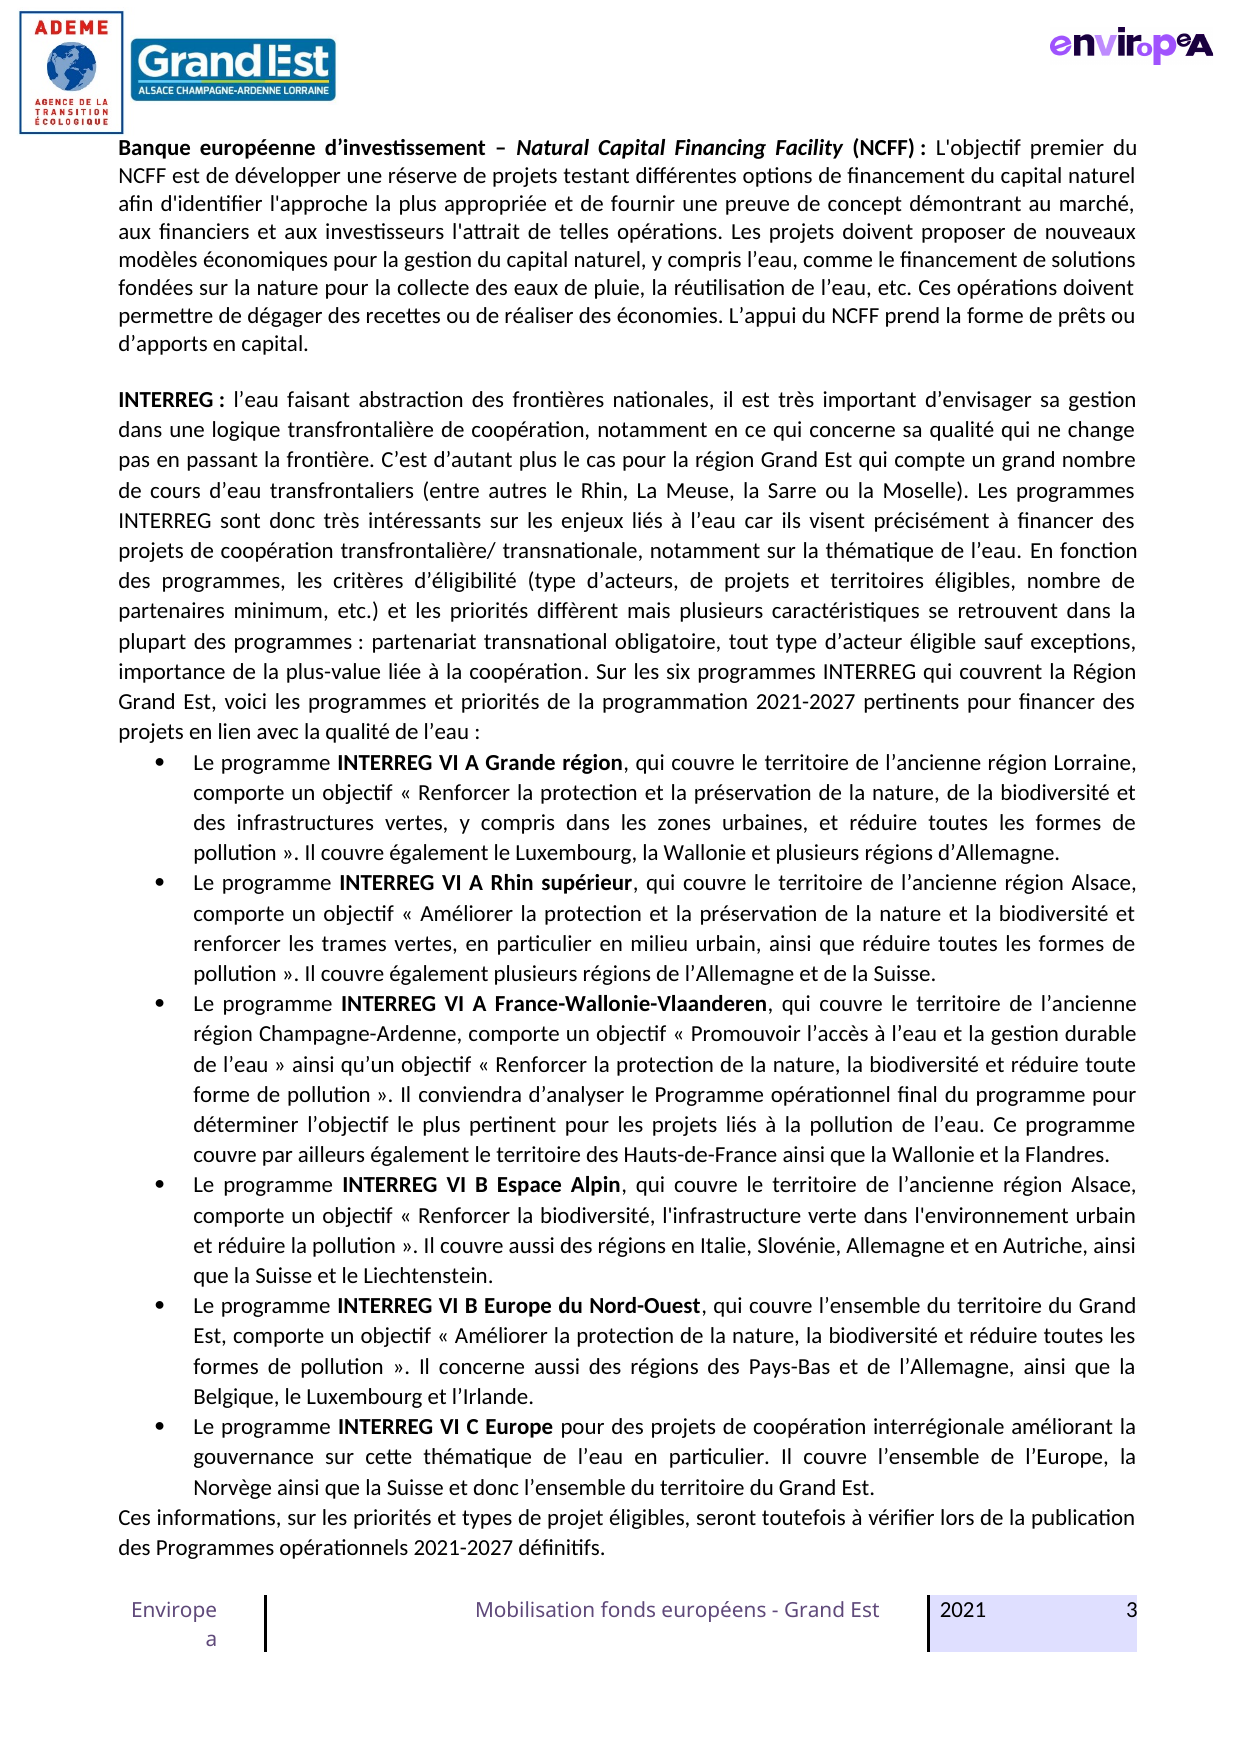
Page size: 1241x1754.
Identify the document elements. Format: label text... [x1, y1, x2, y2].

list Le programme INTERREG VI A Grande région, qui couvre le territoire de l’ancienne région Lorraine, comporte un objectif « Renforcer la protection et la préservation de la nature, de la biodiversité et des infrastructures vertes, y compris dans les zones urbaines, et réduire toutes les formes de pollution ». Il couvre également le Luxembourg, la Wallonie et plusieurs régions d’Allemagne. [156, 748, 1138, 866]
list Le programme INTERREG VI B Europe du Nord-Ouest, qui couvre l’ensemble du territoire du Grand Est, comporte un objectif « Améliorer la protection de la nature, la biodiversité et réduire toutes les formes de pollution ». Il concerne aussi des régions des Pays-Bas et de l’Allemagne, ainsi que la Belgique, le Luxembourg et l’Irlande. [156, 1291, 1138, 1410]
list Le programme INTERREG VI C Europe pour des projets de coopération interrégionale améliorant la gouvernance sur cette thématique de l’eau en particulier. Il couvre l’ensemble de l’Europe, la Norvège ainsi que la Suisse et donc l’ensemble du territoire du Grand Est. [156, 1412, 1138, 1501]
picture [1050, 27, 1214, 65]
text Banque européenne d’investissement – Natural Capital Financing Facility (NCFF) : L'objectif premier du NCFF est de développer une réserve de projets testant différentes options de financement du capital naturel afin d'identifier l'approche la plus appropriée et de fournir une preuve de concept démontrant au marché, aux financiers et aux investisseurs l'attrait de telles opérations. Les projets doivent proposer de nouveaux modèles économiques pour la gestion du capital naturel, y compris l’eau, comme le financement de solutions fondées sur la nature pour la collecte des eaux de pluie, la réutilisation de l’eau, etc. Ces opérations doivent permettre de dégager des recettes ou de réaliser des économies. L’appui du NCFF prend la forme de prêts ou d’apports en capital. [118, 133, 1138, 357]
text Ces informations, sur les priorités et types de projet éligibles, seront toutefois à vérifier lors de la publication des Programmes opérationnels 2021-2027 définitifs. [118, 1503, 1138, 1561]
list Le programme INTERREG VI A Rhin supérieur, qui couvre le territoire de l’ancienne région Alsace, comporte un objectif « Améliorer la protection et la préservation de la nature et la biodiversité et renforcer les trames vertes, en particulier en milieu urbain, ainsi que réduire toutes les formes de pollution ». Il couvre également plusieurs régions de l’Allemagne et de la Suisse. [156, 868, 1138, 987]
list Le programme INTERREG VI B Espace Alpin, qui couvre le territoire de l’ancienne région Alsace, comporte un objectif « Renforcer la biodiversité, l'infrastructure verte dans l'environnement urbain et réduire la pollution ». Il couvre aussi des régions en Italie, Slovénie, Allemagne et en Autriche, ainsi que la Suisse et le Liechtenstein. [156, 1171, 1138, 1289]
list Le programme INTERREG VI A France-Wallonie-Vlaanderen, qui couvre le territoire de l’ancienne région Champagne-Ardenne, comporte un objectif « Promouvoir l’accès à l’eau et la gestion durable de l’eau » ainsi qu’un objectif « Renforcer la protection de la nature, la biodiversité et réduire toute forme de pollution ». Il conviendra d’analyser le Programme opérationnel final du programme pour déterminer l’objectif le plus pertinent pour les projets liés à la pollution de l’eau. Ce programme couvre par ailleurs également le territoire des Hauts-de-France ainsi que la Wallonie et la Flandres. [156, 989, 1138, 1168]
text INTERREG : l’eau faisant abstraction des frontières nationales, il est très important d’envisager sa gestion dans une logique transfrontalière de coopération, notamment en ce qui concerne sa qualité qui ne change pas en passant la frontière. C’est d’autant plus le cas pour la région Grand Est qui compte un grand nombre de cours d’eau transfrontaliers (entre autres le Rhin, La Meuse, la Sarre ou la Moselle). Les programmes INTERREG sont donc très intéressants sur les enjeux liés à l’eau car ils visent précisément à financer des projets de coopération transfrontalière/ transnationale, notamment sur la thématique de l’eau. En fonction des programmes, les critères d’éligibilité (type d’acteurs, de projets et territoires éligibles, nombre de partenaires minimum, etc.) et les priorités diffèrent mais plusieurs caractéristiques se retrouvent dans la plupart des programmes : partenariat transnational obligatoire, tout type d’acteur éligible sauf exceptions, importance de la plus-value liée à la coopération. Sur les six programmes INTERREG qui couvrent la Région Grand Est, voici les programmes et priorités de la programmation 2021-2027 pertinents pour financer des projets en lien avec la qualité de l’eau : [118, 385, 1138, 745]
picture [5, 7, 339, 138]
